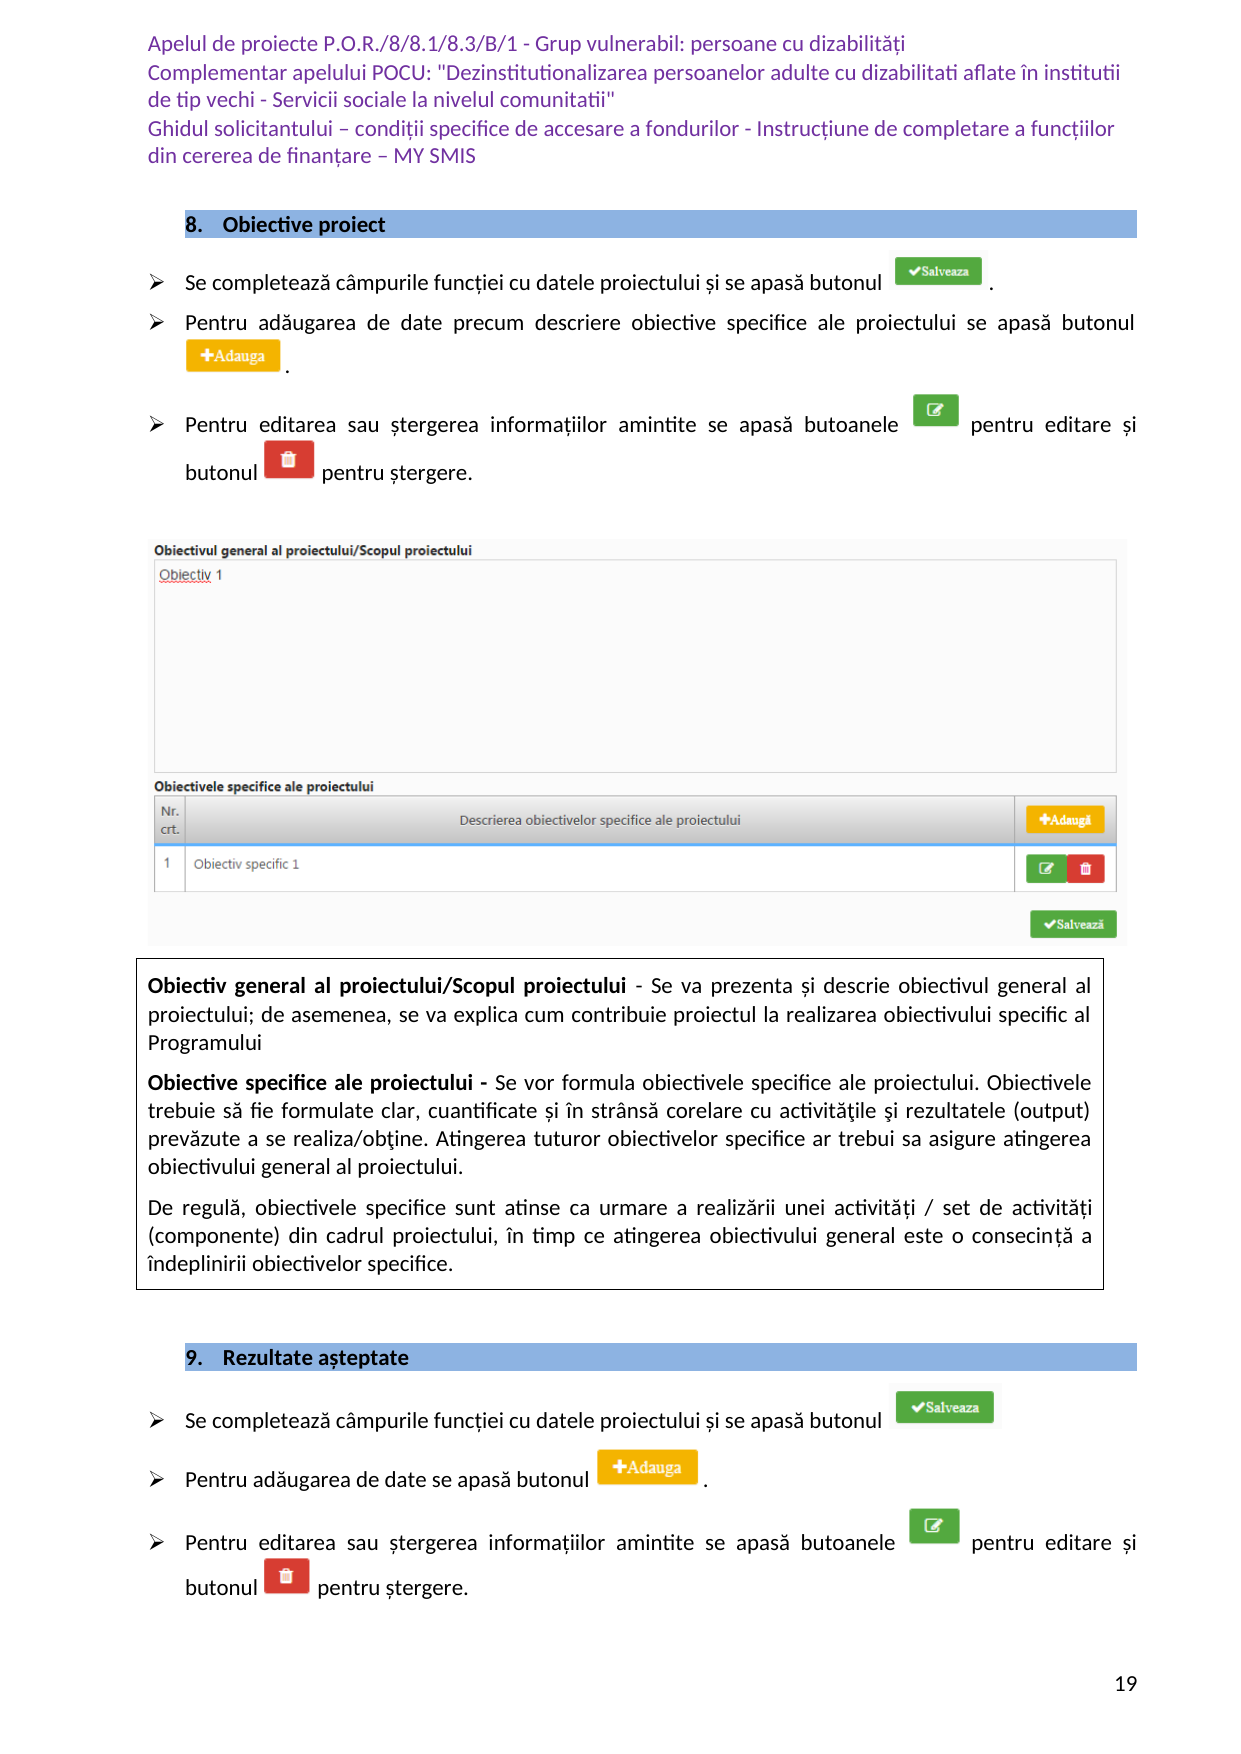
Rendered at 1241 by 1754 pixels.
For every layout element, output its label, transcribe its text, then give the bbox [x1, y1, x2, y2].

list Pentru adăugarea de date precum descriere obiective specifice ale proiectului se apasă butonul . [148, 308, 1137, 379]
list Pentru editarea sau ștergerea informațiilor amintite se apasă butoanele pentru editare și butonul pentru ștergere. [148, 1505, 1137, 1601]
picture [907, 1505, 961, 1551]
picture [595, 1446, 703, 1487]
table_header Obiectiv general al proiectului/Scopul proiectului - Se va prezenta și descrie obiectivul general al proiectului; de asemenea, se va explica cum contribuie proiectul la realizarea obiectivului specific al Programului Obiective specifice ale proiectului - Se vor formula obiectivele specifice ale proiectului. Obiectivele trebuie să fie formulate clar, cuantificate și în strânsă corelare cu activităţile şi rezultatele (output) prevăzute a se realiza/obţine. Atingerea tuturor obiectivelor specifice ar trebui sa asigure atingerea obiectivului general al proiectului. De regulă, obiectivele specifice sunt atinse ca urmare a realizării unei activităţi / set de activităţi (componente) din cadrul proiectului, în timp ce atingerea obiectivului general este o consecinţă a îndeplinirii obiectivelor specifice. [137, 959, 1103, 1289]
list Rezultate așteptate [185, 1343, 1137, 1371]
picture [147, 539, 1128, 946]
picture [184, 336, 285, 374]
picture [888, 250, 989, 290]
list Se completează câmpurile funcției cu datele proiectului și se apasă butonul [148, 1384, 1137, 1434]
picture [911, 391, 960, 433]
picture [263, 1556, 312, 1596]
list Pentru adăugarea de date se apasă butonul . [148, 1447, 1137, 1493]
list Pentru editarea sau ștergerea informațiilor amintite se apasă butoanele pentru editare și butonul pentru ștergere. [148, 392, 1137, 486]
picture [888, 1383, 1002, 1429]
list Se completează câmpurile funcției cu datele proiectului și se apasă butonul . [148, 251, 1137, 296]
picture [263, 438, 317, 481]
list Obiective proiect [185, 210, 1137, 238]
